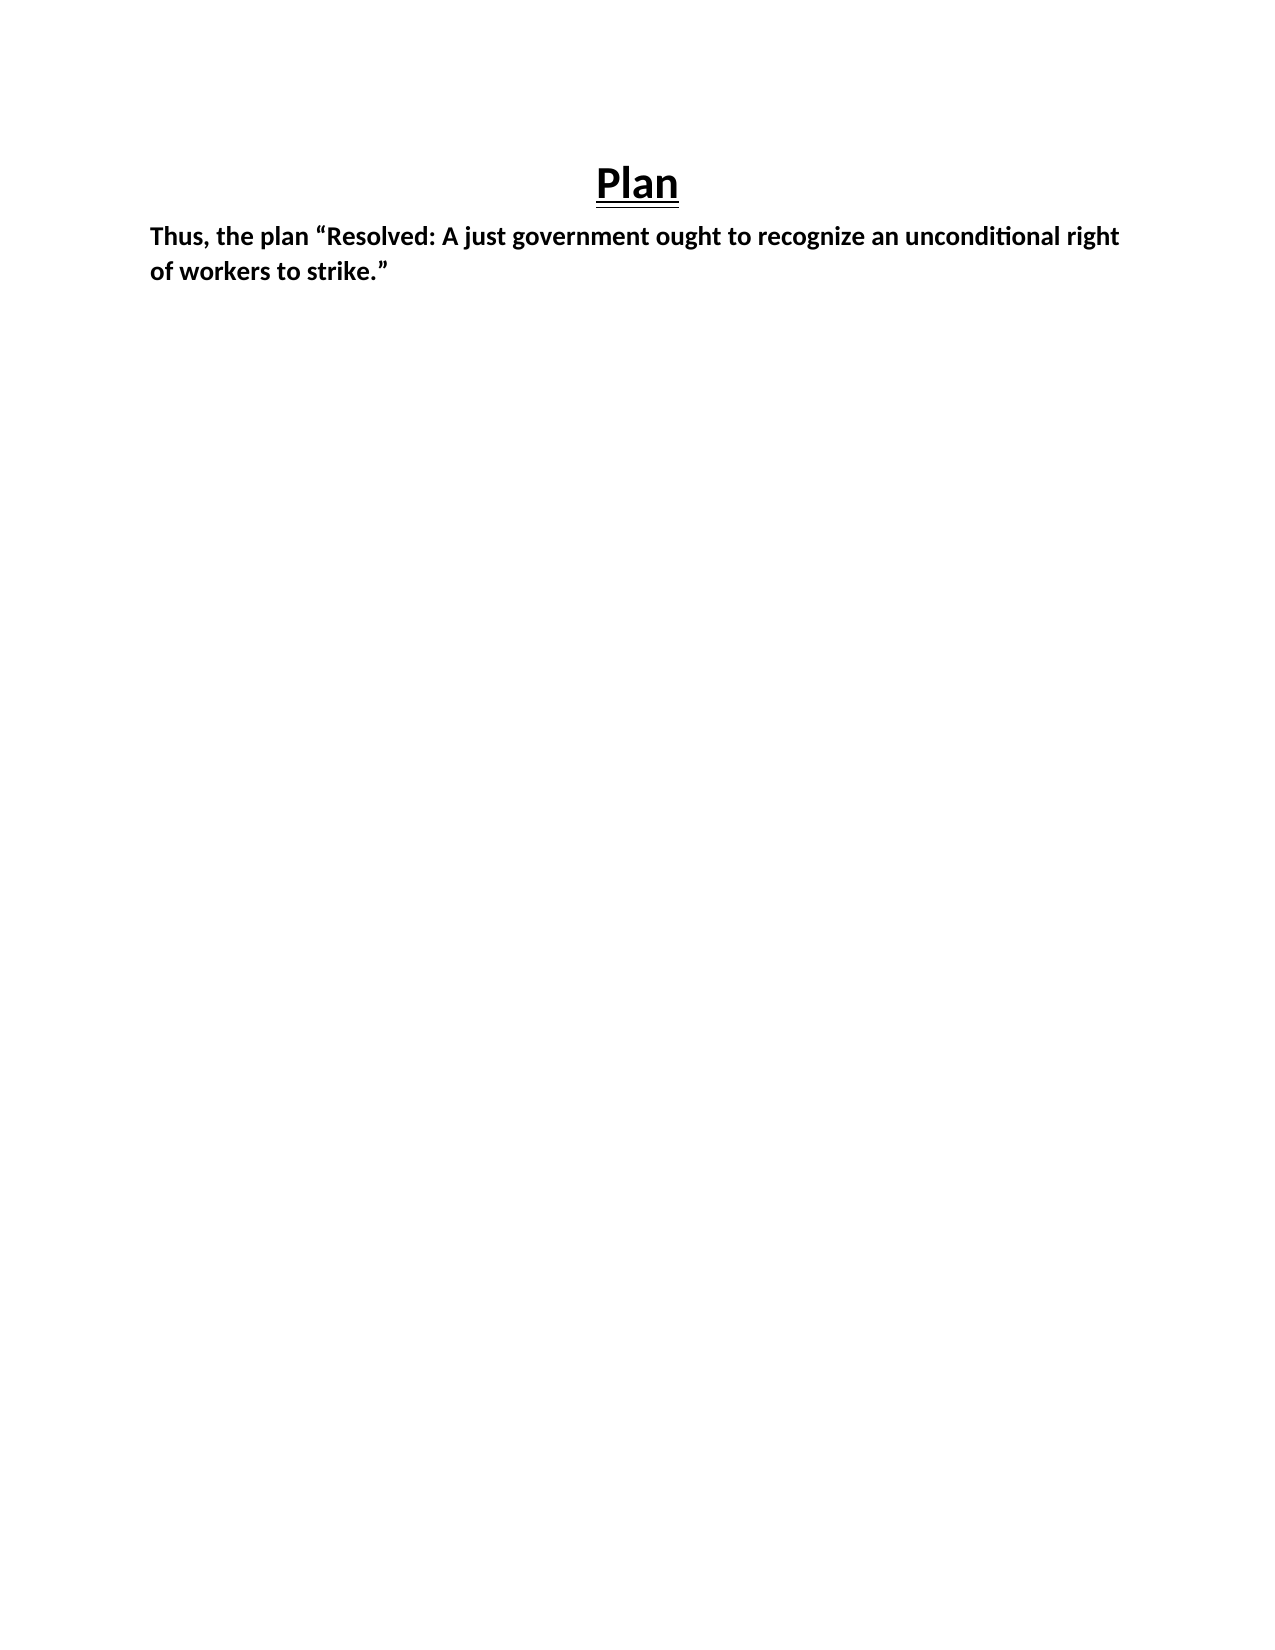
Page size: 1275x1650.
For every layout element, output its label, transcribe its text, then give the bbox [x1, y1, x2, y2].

subtitle Thus, the plan “Resolved: A just government ought to recognize an unconditional right of workers to strike.” [150, 219, 1125, 287]
subtitle Plan [150, 154, 1125, 210]
